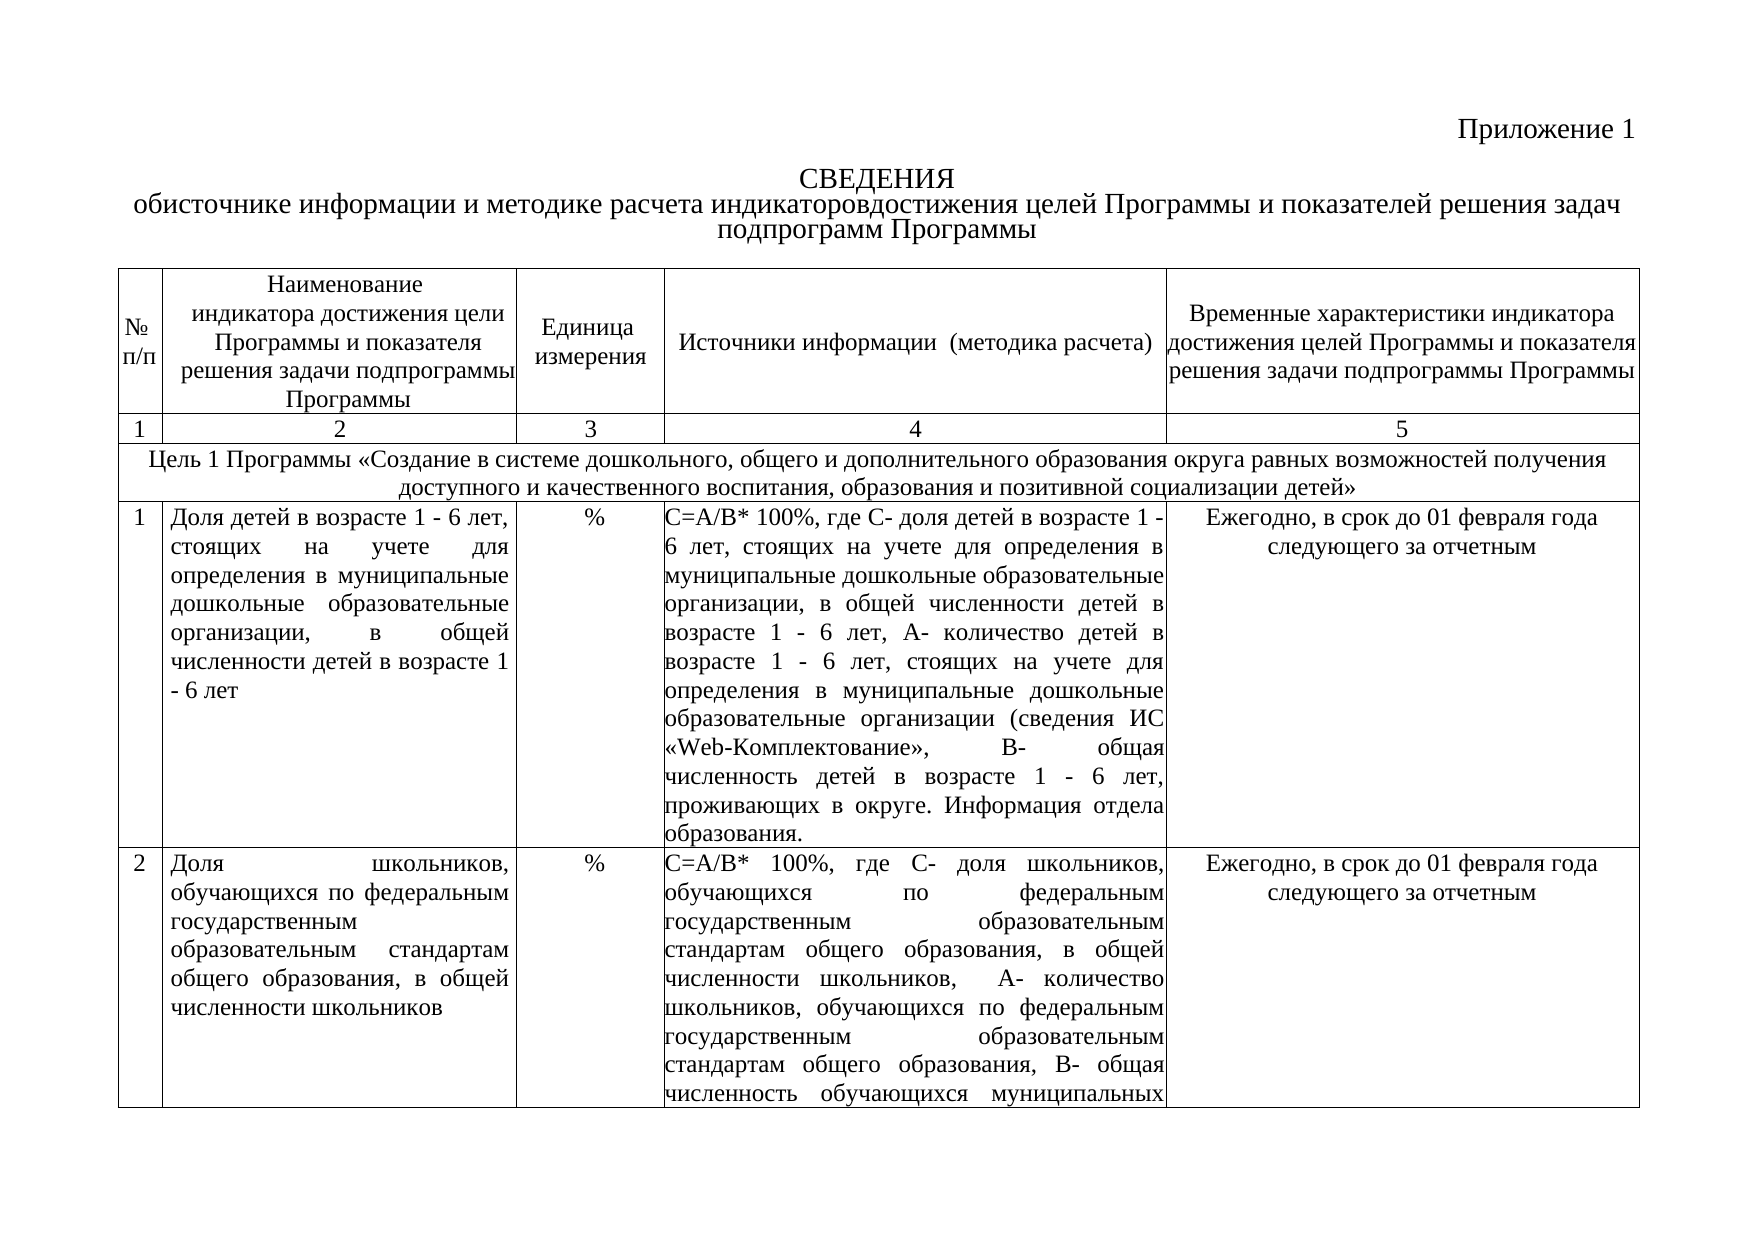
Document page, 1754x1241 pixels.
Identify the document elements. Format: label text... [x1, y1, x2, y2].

text обисточнике информации и методике расчета индикаторовдостижения целей Программы и показателей решения задач подпрограмм Программы [118, 193, 1636, 243]
table_header Источники информации (методика расчета) [665, 269, 1166, 413]
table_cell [665, 848, 1166, 1107]
table_cell C=A/B* 100%, где C- доля детей в возрасте 1 - 6 лет, стоящих на учете для определения в муниципальные дошкольные образовательные организации, в общей численности детей в возрасте 1 - 6 лет, A- количество детей в возрасте 1 - 6 лет, стоящих на учете для определения в муниципальные дошкольные образовательные организации (сведения ИС «Web-Комплектование», B- общая численность детей в возрасте 1 - 6 лет, проживающих в округе. Информация отдела образования. [665, 502, 1166, 847]
table_cell Цель 1 Программы «Создание в системе дошкольного, общего и дополнительного образования округа равных возможностей получения доступного и качественного воспитания, образования и позитивной социализации детей» [119, 444, 1639, 501]
table_header Наименование индикатора достижения цели Программы и показателя решения задачи подпрограммы Программы [163, 269, 516, 413]
table_cell 2 [163, 414, 516, 443]
table_cell % [517, 848, 664, 1107]
table_cell 1 [119, 502, 162, 847]
subtitle Приложение 1 [118, 118, 1636, 143]
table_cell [163, 848, 516, 1107]
table_cell 5 [1167, 414, 1639, 443]
table_header Временные характеристики индикатора достижения целей Программы и показателя решения задачи подпрограммы Программы [1167, 269, 1639, 413]
subtitle СВЕДЕНИЯ [118, 168, 1636, 193]
table_header Единица измерения [517, 269, 664, 413]
table_cell Ежегодно, в срок до 01 февраля года следующего за отчетным [1167, 502, 1639, 847]
table_cell 3 [517, 414, 664, 443]
table_cell 4 [665, 414, 1166, 443]
table_cell 2 [119, 848, 162, 1107]
table_cell 1 [119, 414, 162, 443]
table_header № п/п [119, 269, 162, 413]
table_cell % [517, 502, 664, 847]
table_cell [1167, 848, 1639, 1107]
table_cell Доля детей в возрасте 1 - 6 лет, стоящих на учете для определения в муниципальные дошкольные образовательные организации, в общей численности детей в возрасте 1 - 6 лет [163, 502, 516, 847]
